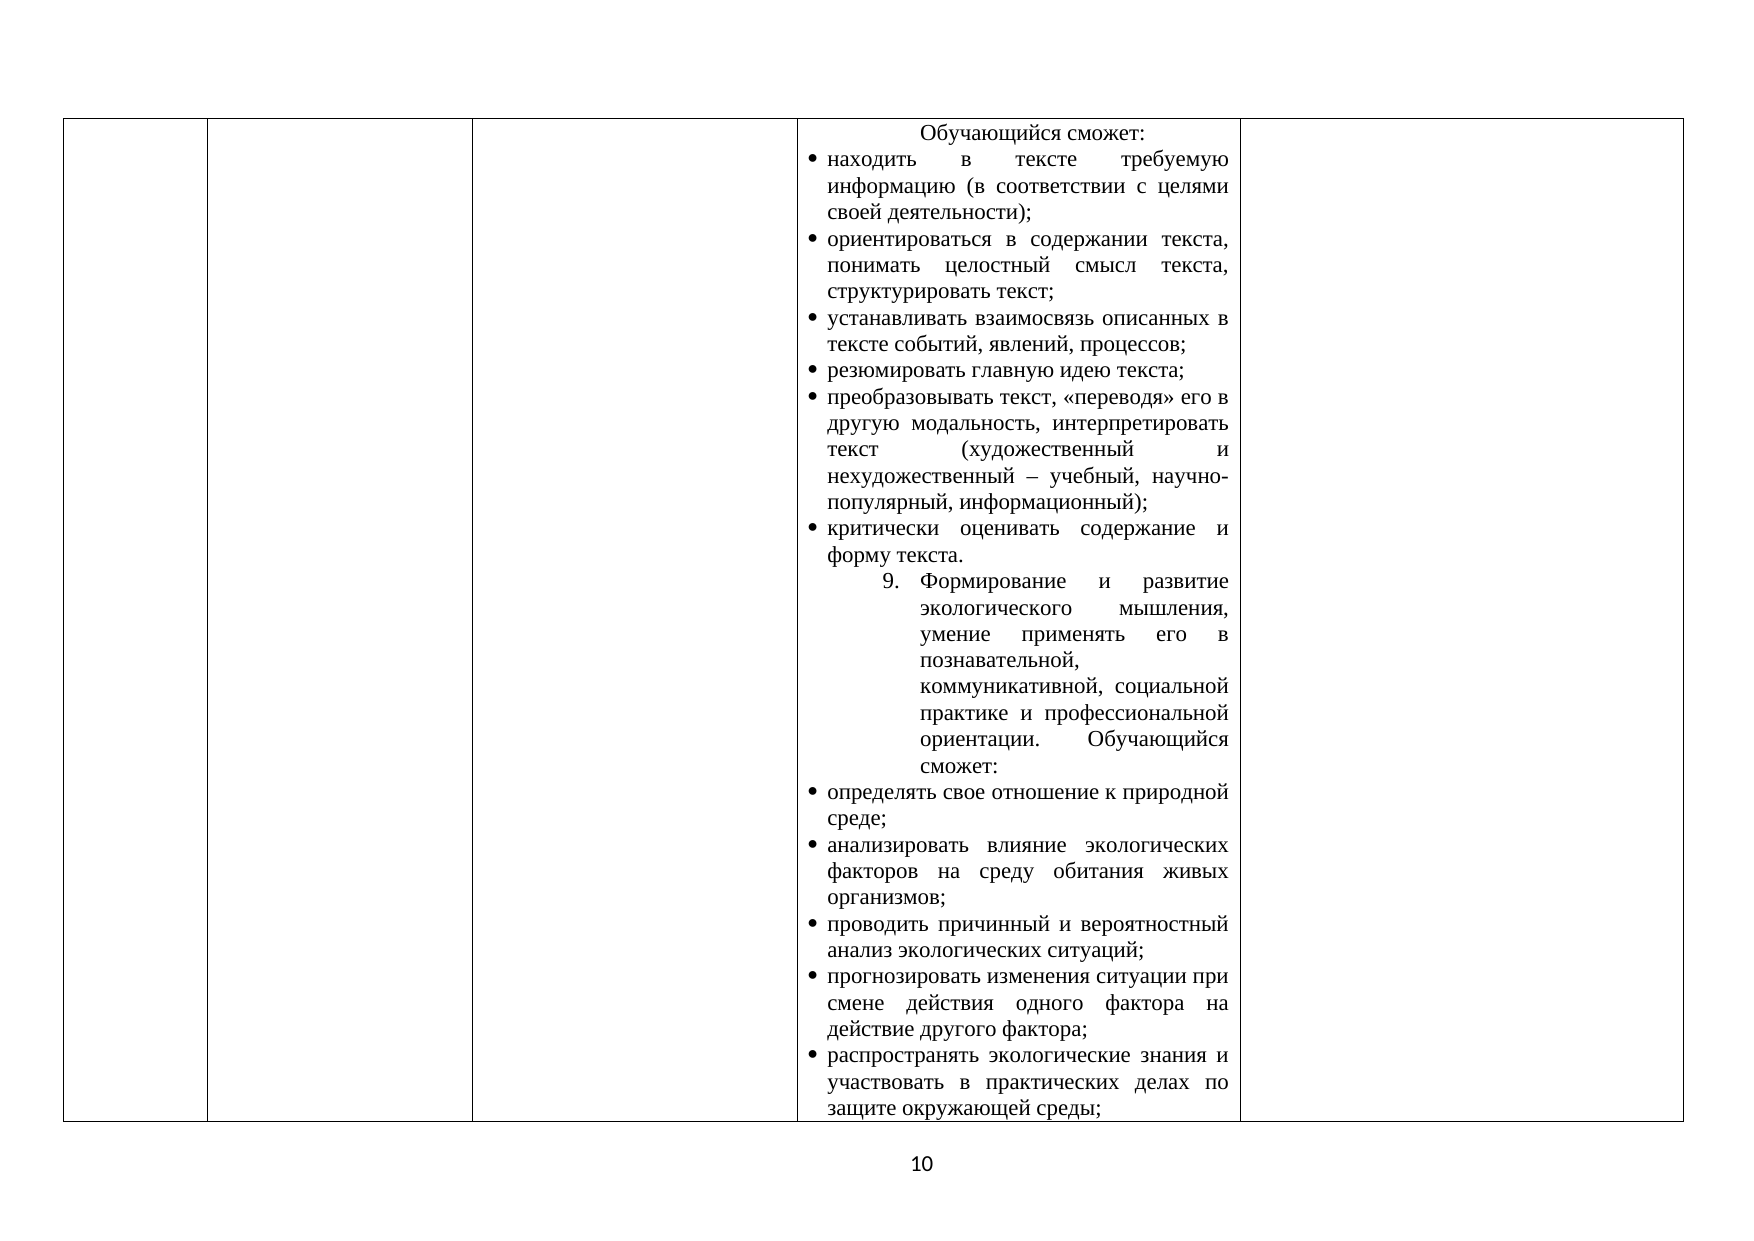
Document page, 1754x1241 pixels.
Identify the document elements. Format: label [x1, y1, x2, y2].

table_cell [64, 119, 207, 1121]
